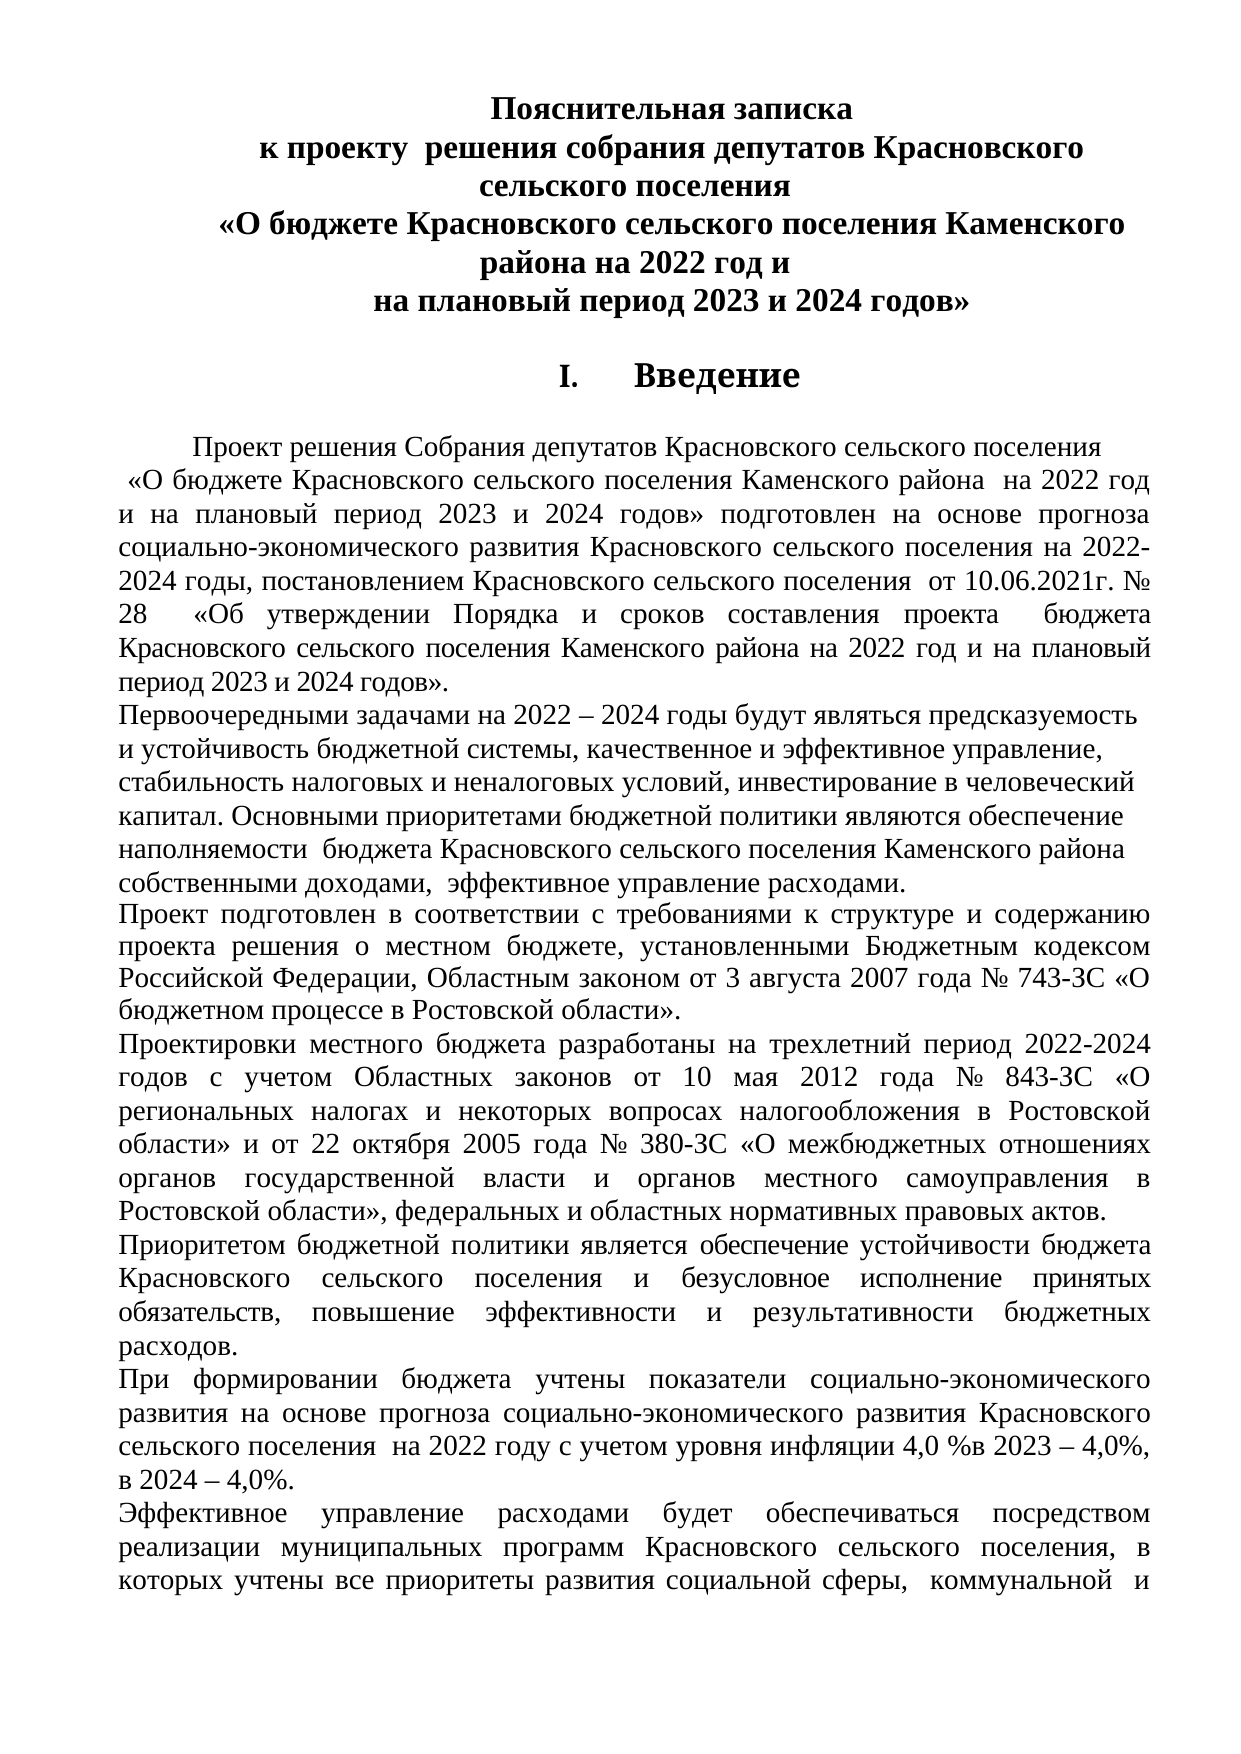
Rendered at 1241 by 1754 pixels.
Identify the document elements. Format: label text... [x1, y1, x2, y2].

text на плановый период 2023 и 2024 годов» [118, 280, 1152, 319]
text к проекту решения собрания депутатов Красновского сельского поселения [118, 127, 1152, 204]
text Проект решения Собрания депутатов Красновского сельского поселения [118, 429, 1152, 462]
text Проектировки местного бюджета разработаны на трехлетний период 2022-2024 годов с учетом Областных законов от 10 мая 2012 года № 843-ЗС «О региональных налогах и некоторых вопросах налогообложения в Ростовской области» и от 22 октября 2005 года № 380-ЗС «О межбюджетных отношениях органов государственной власти и органов местного самоуправления в Ростовской области», федеральных и областных нормативных правовых актов. [118, 1026, 1152, 1227]
text «О бюджете Красновского сельского поселения Каменского района на 2022 год и на плановый период 2023 и 2024 годов» подготовлен на основе прогноза социально-экономического развития Красновского сельского поселения на 2022-2024 годы, постановлением Красновского сельского поселения от 10.06.2021г. № 28 «Об утверждении Порядка и сроков составления проекта бюджета Красновского сельского поселения Каменского района на 2022 год и на плановый период 2023 и 2024 годов». [118, 462, 1152, 697]
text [118, 1495, 1152, 1596]
text При формировании бюджета учтены показатели социально-экономического развития на основе прогноза социально-экономического развития Красновского сельского поселения на 2022 году с учетом уровня инфляции 4,0 %в 2023 – 4,0%, в 2024 – 4,0%. [118, 1361, 1152, 1495]
text Пояснительная записка [118, 89, 1152, 127]
text Приоритетом бюджетной политики является обеспечение устойчивости бюджета Красновского сельского поселения и безусловное исполнение принятых обязательств, повышение эффективности и результативности бюджетных расходов. [118, 1227, 1152, 1361]
text Первоочередными задачами на 2022 – 2024 годы будут являться предсказуемость и устойчивость бюджетной системы, качественное и эффективное управление, стабильность налоговых и неналоговых условий, инвестирование в человеческий капитал. Основными приоритетами бюджетной политики являются обеспечение наполняемости бюджета Красновского сельского поселения Каменского района собственными доходами, эффективное управление расходами. [118, 697, 1152, 898]
list Введение [559, 357, 1152, 395]
text «О бюджете Красновского сельского поселения Каменского района на 2022 год и [118, 204, 1152, 280]
text Проект подготовлен в соответствии с требованиями к структуре и содержанию проекта решения о местном бюджете, установленными Бюджетным кодексом Российской Федерации, Областным законом от 3 августа 2007 года № 743-ЗС «О бюджетном процессе в Ростовской области». [118, 898, 1152, 1026]
